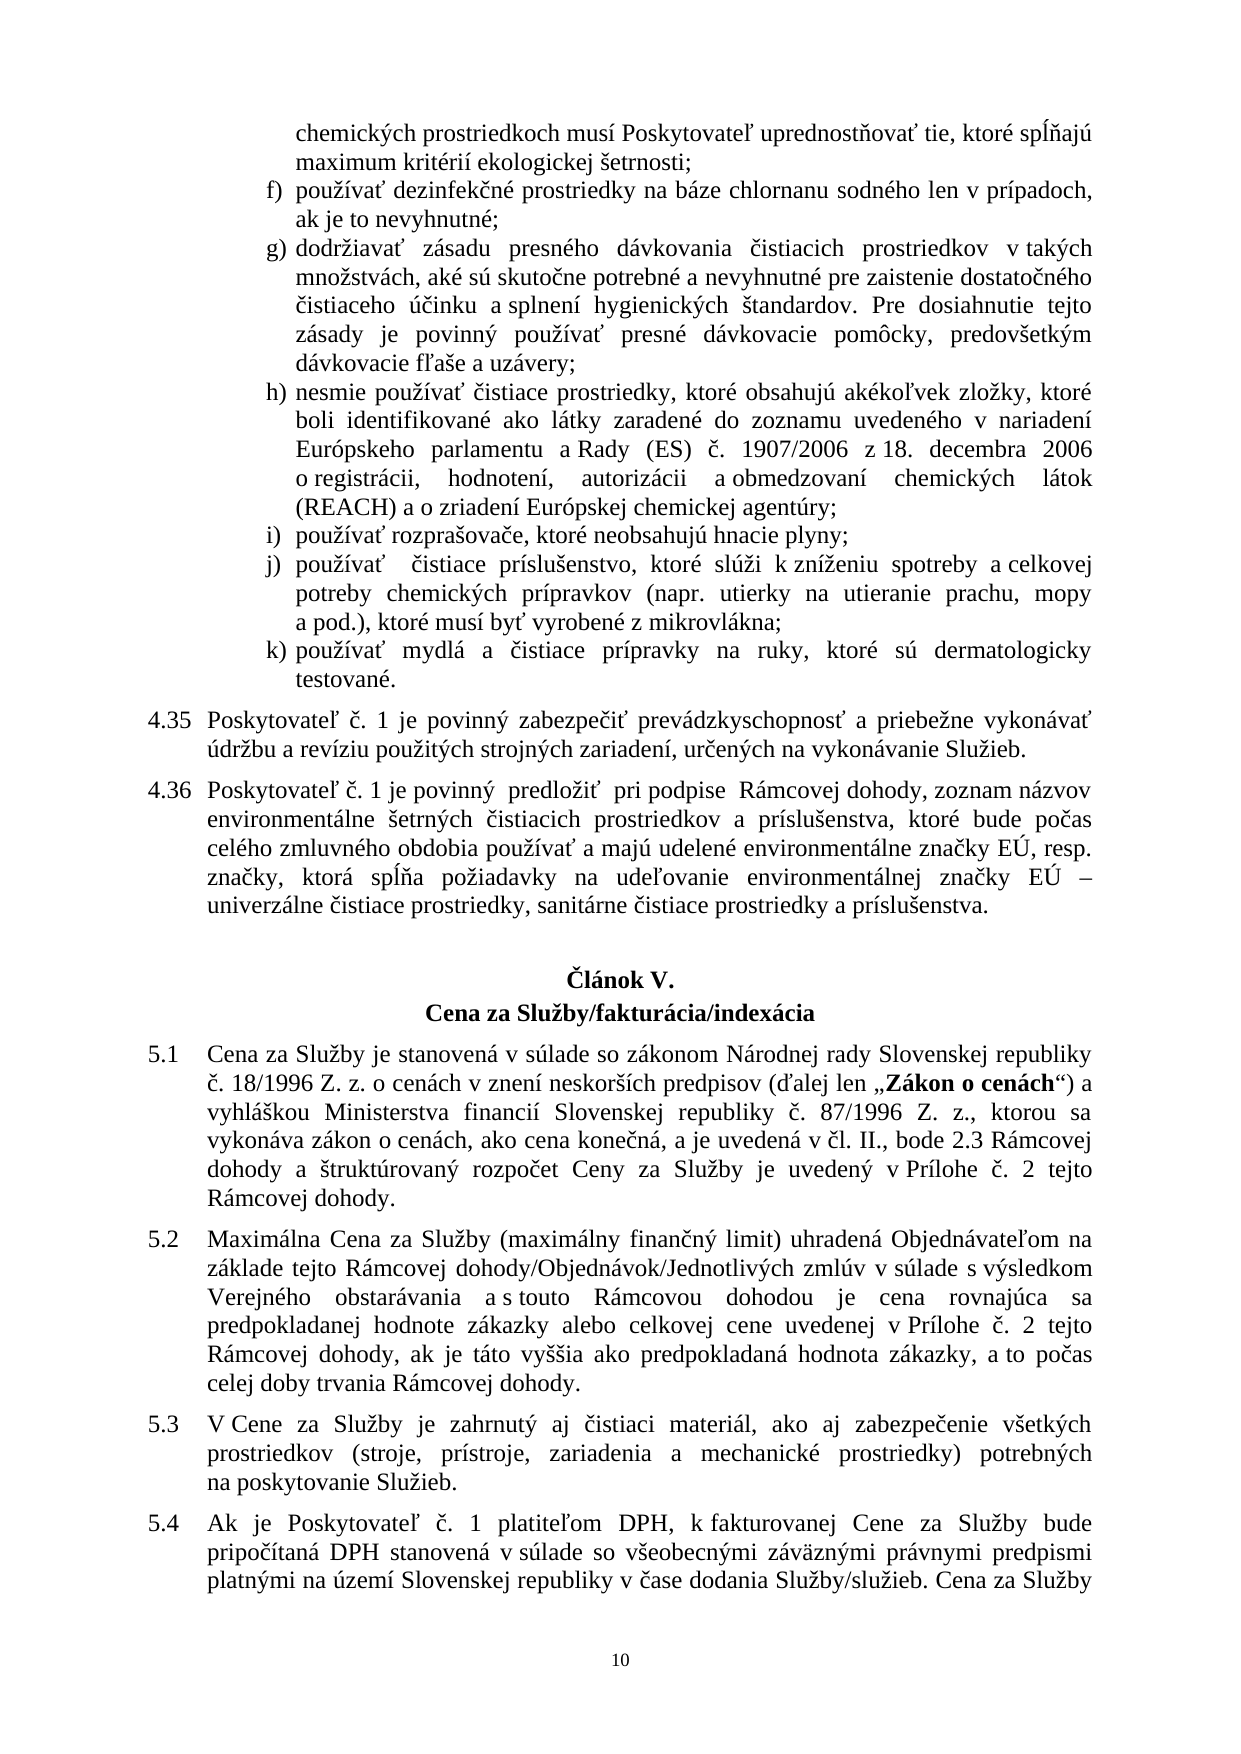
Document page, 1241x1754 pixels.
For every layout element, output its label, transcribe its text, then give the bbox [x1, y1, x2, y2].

list Maximálna Cena za Služby (maximálny finančný limit) uhradená Objednávateľom na základe tejto Rámcovej dohody/Objednávok/Jednotlivých zmlúv v súlade s výsledkom Verejného obstarávania a s touto Rámcovou dohodou je cena rovnajúca sa predpokladanej hodnote zákazky alebo celkovej cene uvedenej v Prílohe č. 2 tejto Rámcovej dohody, ak je táto vyššia ako predpokladaná hodnota zákazky, a to počas celej doby trvania Rámcovej dohody. [148, 1224, 1092, 1397]
list používať dezinfekčné prostriedky na báze chlornanu sodného len v prípadoch, ak je to nevyhnutné; [266, 176, 1092, 233]
list používať čistiace príslušenstvo, ktoré slúži k zníženiu spotreby a celkovej potreby chemických prípravkov (napr. utierky na utieranie prachu, mopy a pod.), ktoré musí byť vyrobené z mikrovlákna; [266, 549, 1092, 636]
text Cena za Služby/fakturácia/indexácia [148, 998, 1092, 1027]
list Poskytovateľ č. 1 je povinný predložiť pri podpise Rámcovej dohody, zoznam názvov environmentálne šetrných čistiacich prostriedkov a príslušenstva, ktoré bude počas celého zmluvného obdobia používať a majú udelené environmentálne značky EÚ, resp. značky, ktorá spĺňa požiadavky na udeľovanie environmentálnej značky EÚ – univerzálne čistiace prostriedky, sanitárne čistiace prostriedky a príslušenstva. [148, 776, 1092, 919]
list Cena za Služby je stanovená v súlade so zákonom Národnej rady Slovenskej republiky č. 18/1996 Z. z. o cenách v znení neskorších predpisov (ďalej len „Zákon o cenách“) a vyhláškou Ministerstva financií Slovenskej republiky č. 87/1996 Z. z., ktorou sa vykonáva zákon o cenách, ako cena konečná, a je uvedená v čl. II., bode 2.3 Rámcovej dohody a štruktúrovaný rozpočet Ceny za Služby je uvedený v Prílohe č. 2 tejto Rámcovej dohody. [148, 1039, 1092, 1212]
list Poskytovateľ č. 1 je povinný zabezpečiť prevádzkyschopnosť a priebežne vykonávať údržbu a revíziu použitých strojných zariadení, určených na vykonávanie Služieb. [148, 706, 1092, 763]
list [266, 118, 1092, 176]
list V Cene za Služby je zahrnutý aj čistiaci materiál, ako aj zabezpečenie všetkých prostriedkov (stroje, prístroje, zariadenia a mechanické prostriedky) potrebných na poskytovanie Služieb. [148, 1409, 1092, 1495]
list používať mydlá a čistiace prípravky na ruky, ktoré sú dermatologicky testované. [266, 636, 1092, 693]
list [148, 1508, 1092, 1594]
text Článok V. [148, 965, 1092, 994]
list používať rozprašovače, ktoré neobsahujú hnacie plyny; [266, 521, 1092, 549]
list dodržiavať zásadu presného dávkovania čistiacich prostriedkov v takých množstvách, aké sú skutočne potrebné a nevyhnutné pre zaistenie dostatočného čistiaceho účinku a splnení hygienických štandardov. Pre dosiahnutie tejto zásady je povinný používať presné dávkovacie pomôcky, predovšetkým dávkovacie fľaše a uzávery; [266, 233, 1092, 377]
list nesmie používať čistiace prostriedky, ktoré obsahujú akékoľvek zložky, ktoré boli identifikované ako látky zaradené do zoznamu uvedeného v nariadení Európskeho parlamentu a Rady (ES) č. 1907/2006 z 18. decembra 2006 o registrácii, hodnotení, autorizácii a obmedzovaní chemických látok (REACH) a o zriadení Európskej chemickej agentúry; [266, 377, 1092, 521]
